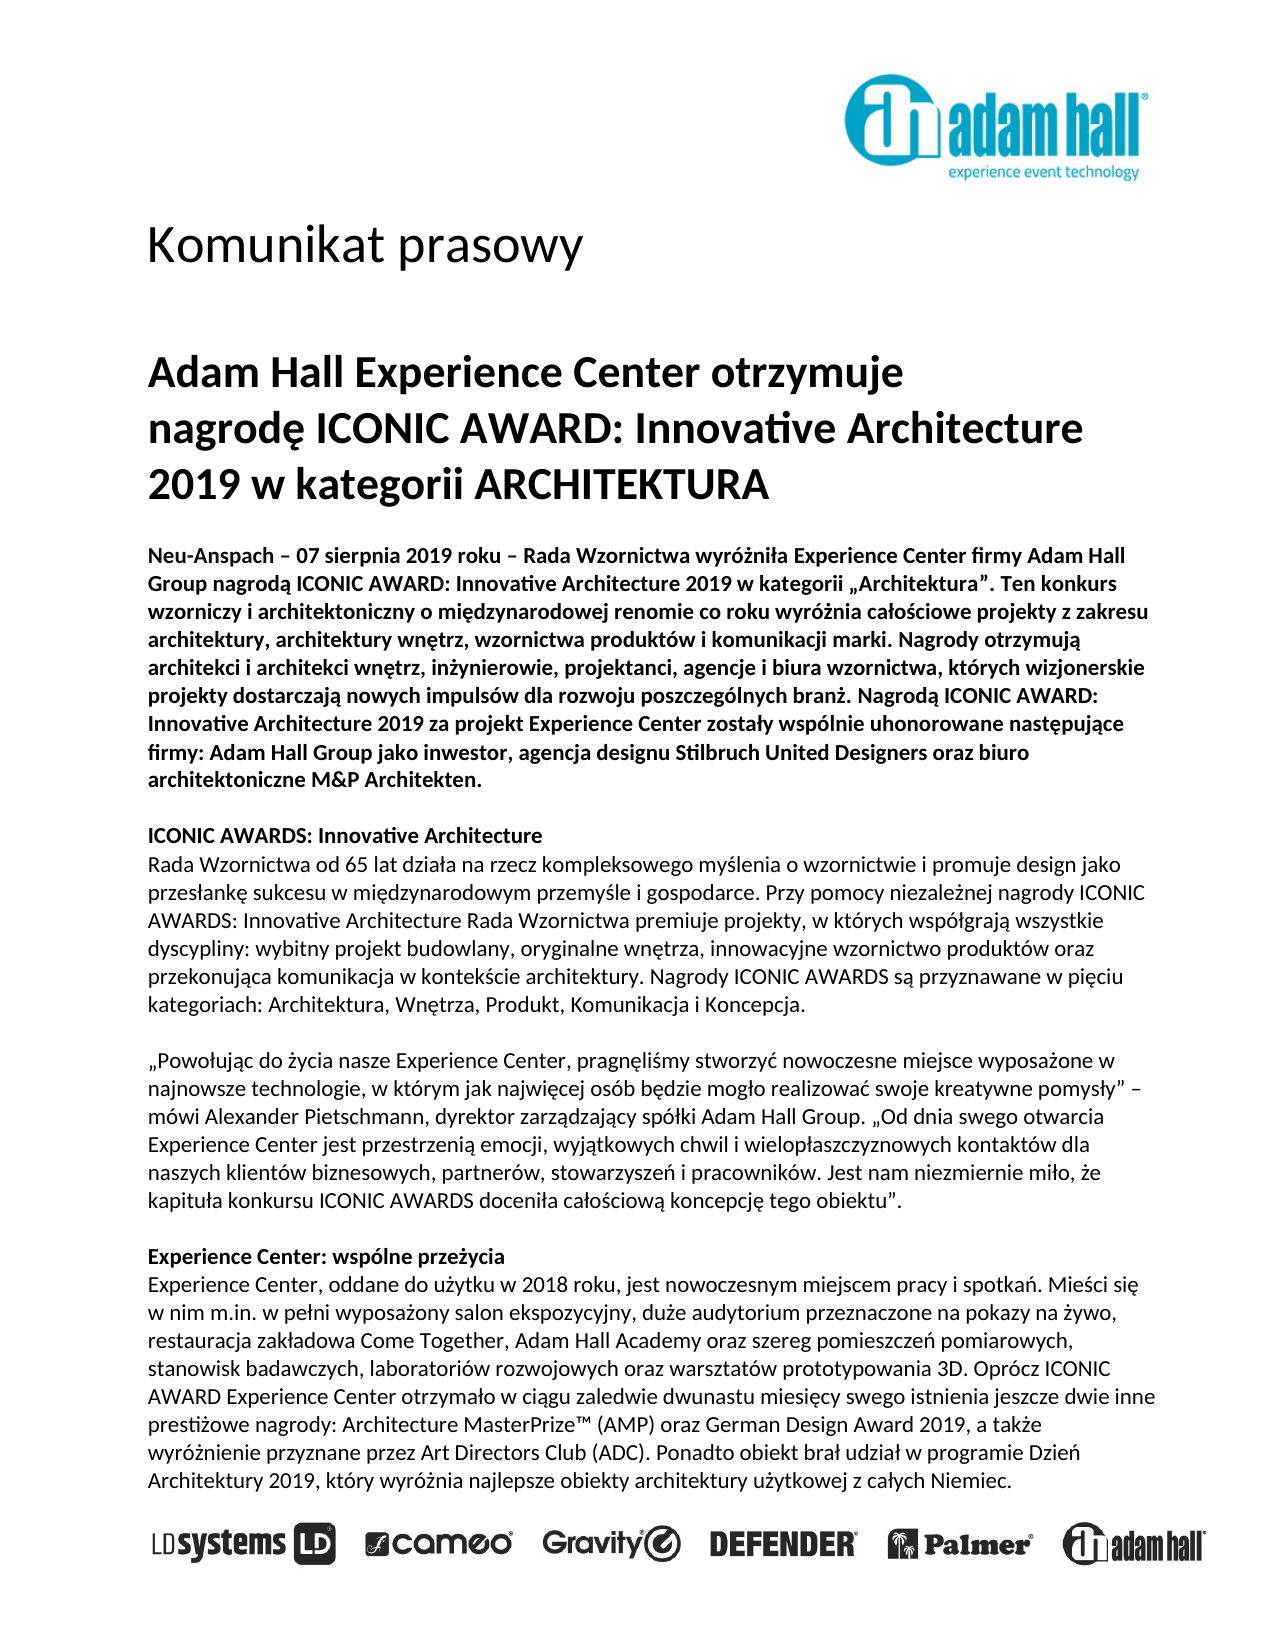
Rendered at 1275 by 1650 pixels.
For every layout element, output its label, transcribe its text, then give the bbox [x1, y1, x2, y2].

picture [147, 1510, 1209, 1577]
text „Powołując do życia nasze Experience Center, pragnęliśmy stworzyć nowoczesne miejsce wyposażone w najnowsze technologie, w którym jak najwięcej osób będzie mogło realizować swoje kreatywne pomysły” – mówi Alexander Pietschmann, dyrektor zarządzający spółki Adam Hall Group. „Od dnia swego otwarcia Experience Center jest przestrzenią emocji, wyjątkowych chwil i wielopłaszczyznowych kontaktów dla naszych klientów biznesowych, partnerów, stowarzyszeń i pracowników. Jest nam niezmiernie miło, że kapituła konkursu ICONIC AWARDS doceniła całościową koncepcję tego obiektu”. [148, 1046, 1158, 1214]
text Adam Hall Experience Center otrzymuje [148, 343, 1158, 399]
text nagrodę ICONIC AWARD: Innovative Architecture 2019 w kategorii ARCHITEKTURA [148, 399, 1158, 511]
text Rada Wzornictwa od 65 lat działa na rzecz kompleksowego myślenia o wzornictwie i promuje design jako przesłankę sukcesu w międzynarodowym przemyśle i gospodarce. Przy pomocy niezależnej nagrody ICONIC AWARDS: Innovative Architecture Rada Wzornictwa premiuje projekty, w których współgrają wszystkie dyscypliny: wybitny projekt budowlany, oryginalne wnętrza, innowacyjne wzornictwo produktów oraz przekonująca komunikacja w kontekście architektury. Nagrody ICONIC AWARDS są przyznawane w pięciu kategoriach: Architektura, Wnętrza, Produkt, Komunikacja i Koncepcja. [148, 850, 1158, 1018]
picture [835, 73, 1158, 182]
text ICONIC AWARDS: Innovative Architecture [148, 822, 1158, 850]
text Komunikat prasowy [148, 210, 1158, 276]
text Experience Center, oddane do użytku w 2018 roku, jest nowoczesnym miejscem pracy i spotkań. Mieści się w nim m.in. w pełni wyposażony salon ekspozycyjny, duże audytorium przeznaczone na pokazy na żywo, restauracja zakładowa Come Together, Adam Hall Academy oraz szereg pomieszczeń pomiarowych, stanowisk badawczych, laboratoriów rozwojowych oraz warsztatów prototypowania 3D. Oprócz ICONIC AWARD Experience Center otrzymało w ciągu zaledwie dwunastu miesięcy swego istnienia jeszcze dwie inne prestiżowe nagrody: Architecture MasterPrize™ (AMP) oraz German Design Award 2019, a także wyróżnienie przyznane przez Art Directors Club (ADC). Ponadto obiekt brał udział w programie Dzień Architektury 2019, który wyróżnia najlepsze obiekty architektury użytkowej z całych Niemiec. [148, 1270, 1158, 1494]
text Neu-Anspach – 07 sierpnia 2019 roku – Rada Wzornictwa wyróżniła Experience Center firmy Adam Hall Group nagrodą ICONIC AWARD: Innovative Architecture 2019 w kategorii „Architektura”. Ten konkurs wzorniczy i architektoniczny o międzynarodowej renomie co roku wyróżnia całościowe projekty z zakresu architektury, architektury wnętrz, wzornictwa produktów i komunikacji marki. Nagrody otrzymują architekci i architekci wnętrz, inżynierowie, projektanci, agencje i biura wzornictwa, których wizjonerskie projekty dostarczają nowych impulsów dla rozwoju poszczególnych branż. Nagrodą ICONIC AWARD: Innovative Architecture 2019 za projekt Experience Center zostały wspólnie uhonorowane następujące firmy: Adam Hall Group jako inwestor, agencja designu Stilbruch United Designers oraz biuro architektoniczne M&P Architekten. [148, 541, 1158, 794]
text Experience Center: wspólne przeżycia [148, 1242, 1158, 1270]
